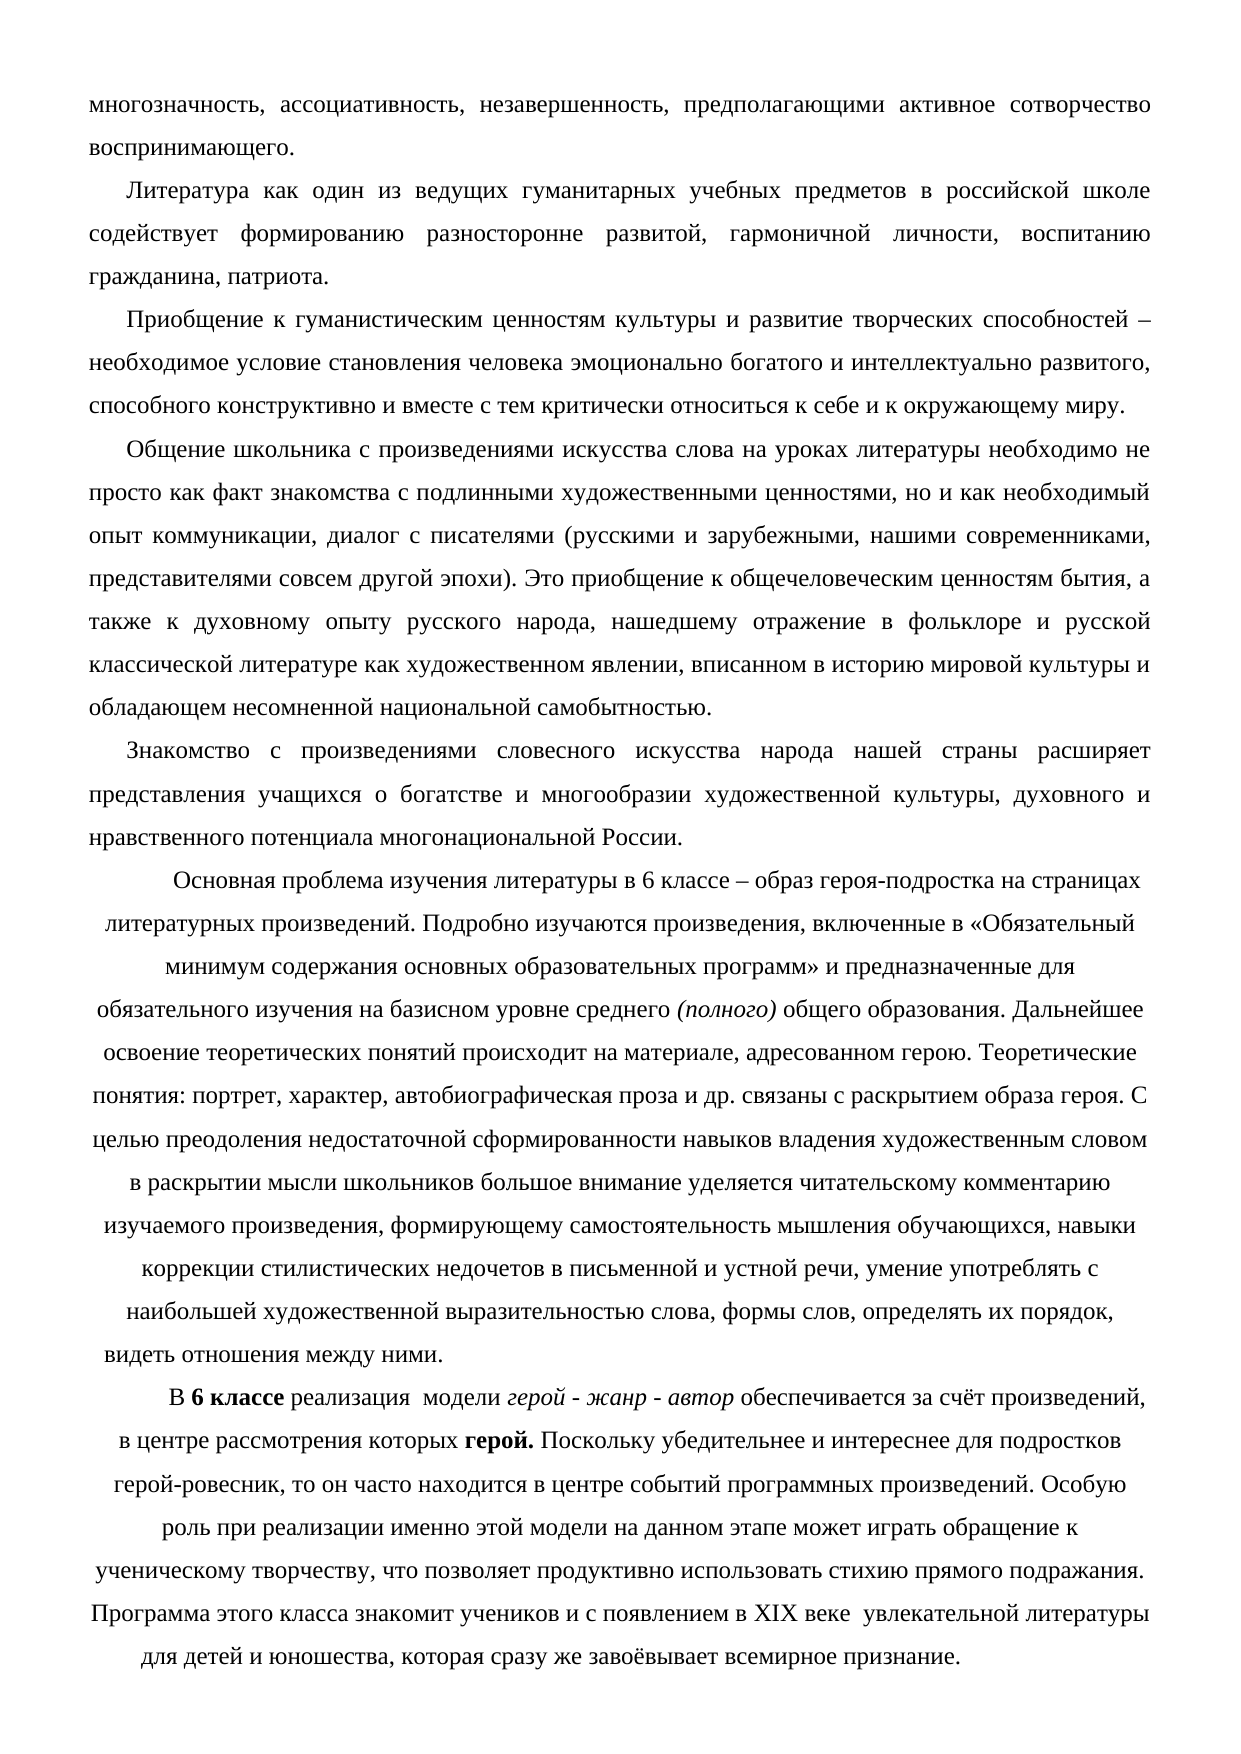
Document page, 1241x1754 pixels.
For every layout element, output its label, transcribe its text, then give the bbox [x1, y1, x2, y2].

text Общение школьника с произведениями искусства слова на уроках литературы необходимо не просто как факт знакомства с подлинными художественными ценностями, но и как необходимый опыт коммуникации, диалог с писателями (русскими и зарубежными, нашими современниками, представителями совсем другой эпохи). Это приобщение к общечеловеческим ценностям бытия, а также к духовному опыту русского народа, нашедшему отражение в фольклоре и русской классической литературе как художественном явлении, вписанном в историю мировой культуры и обладающем несомненной национальной самобытностью. [89, 434, 1152, 721]
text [89, 89, 1152, 161]
text Знакомство с произведениями словесного искусства народа нашей страны расширяет представления учащихся о богатстве и многообразии художественной культуры, духовного и нравственного потенциала многонациональной России. [89, 736, 1152, 851]
text Основная проблема изучения литературы в 6 классе – образ героя-подростка на страницах литературных произведений. Подробно изучаются произведения, включенные в «Обязательный минимум содержания основных образовательных программ» и предназначенные для обязательного изучения на базисном уровне среднего (полного) общего образования. Дальнейшее освоение теоретических понятий происходит на материале, адресованном герою. Теоретические понятия: портрет, характер, автобиографическая проза и др. связаны с раскрытием образа героя. С целью преодоления недостаточной сформированности навыков владения художественным словом в раскрытии мысли школьников большое внимание уделяется читательскому комментарию изучаемого произведения, формирующему самостоятельность мышления обучающихся, навыки коррекции стилистических недочетов в письменной и устной речи, умение употреблять с наибольшей художественной выразительностью слова, формы слов, определять их порядок, видеть отношения между ними. В 6 классе реализация модели герой - жанр - автор обеспечивается за счёт произведений, в центре рассмотрения которых герой. Поскольку убедительнее и интереснее для подростков герой-ровесник, то он часто находится в центре событий программных произведений. Особую роль при реализации именно этой модели на данном этапе может играть обращение к ученическому творчеству, что позволяет продуктивно использовать стихию прямого подражания. Программа этого класса знакомит учеников и с появлением в XIX веке увлекательной литературы для детей и юношества, которая сразу же завоёвывает всемирное признание. [89, 865, 1152, 1670]
text Приобщение к гуманистическим ценностям культуры и развитие творческих способностей – необходимое условие становления человека эмоционально богатого и интеллектуально развитого, способного конструктивно и вместе с тем критически относиться к себе и к окружающему миру. [89, 304, 1152, 419]
text Литература как один из ведущих гуманитарных учебных предметов в российской школе содействует формированию разносторонне развитой, гармоничной личности, воспитанию гражданина, патриота. [89, 175, 1152, 290]
